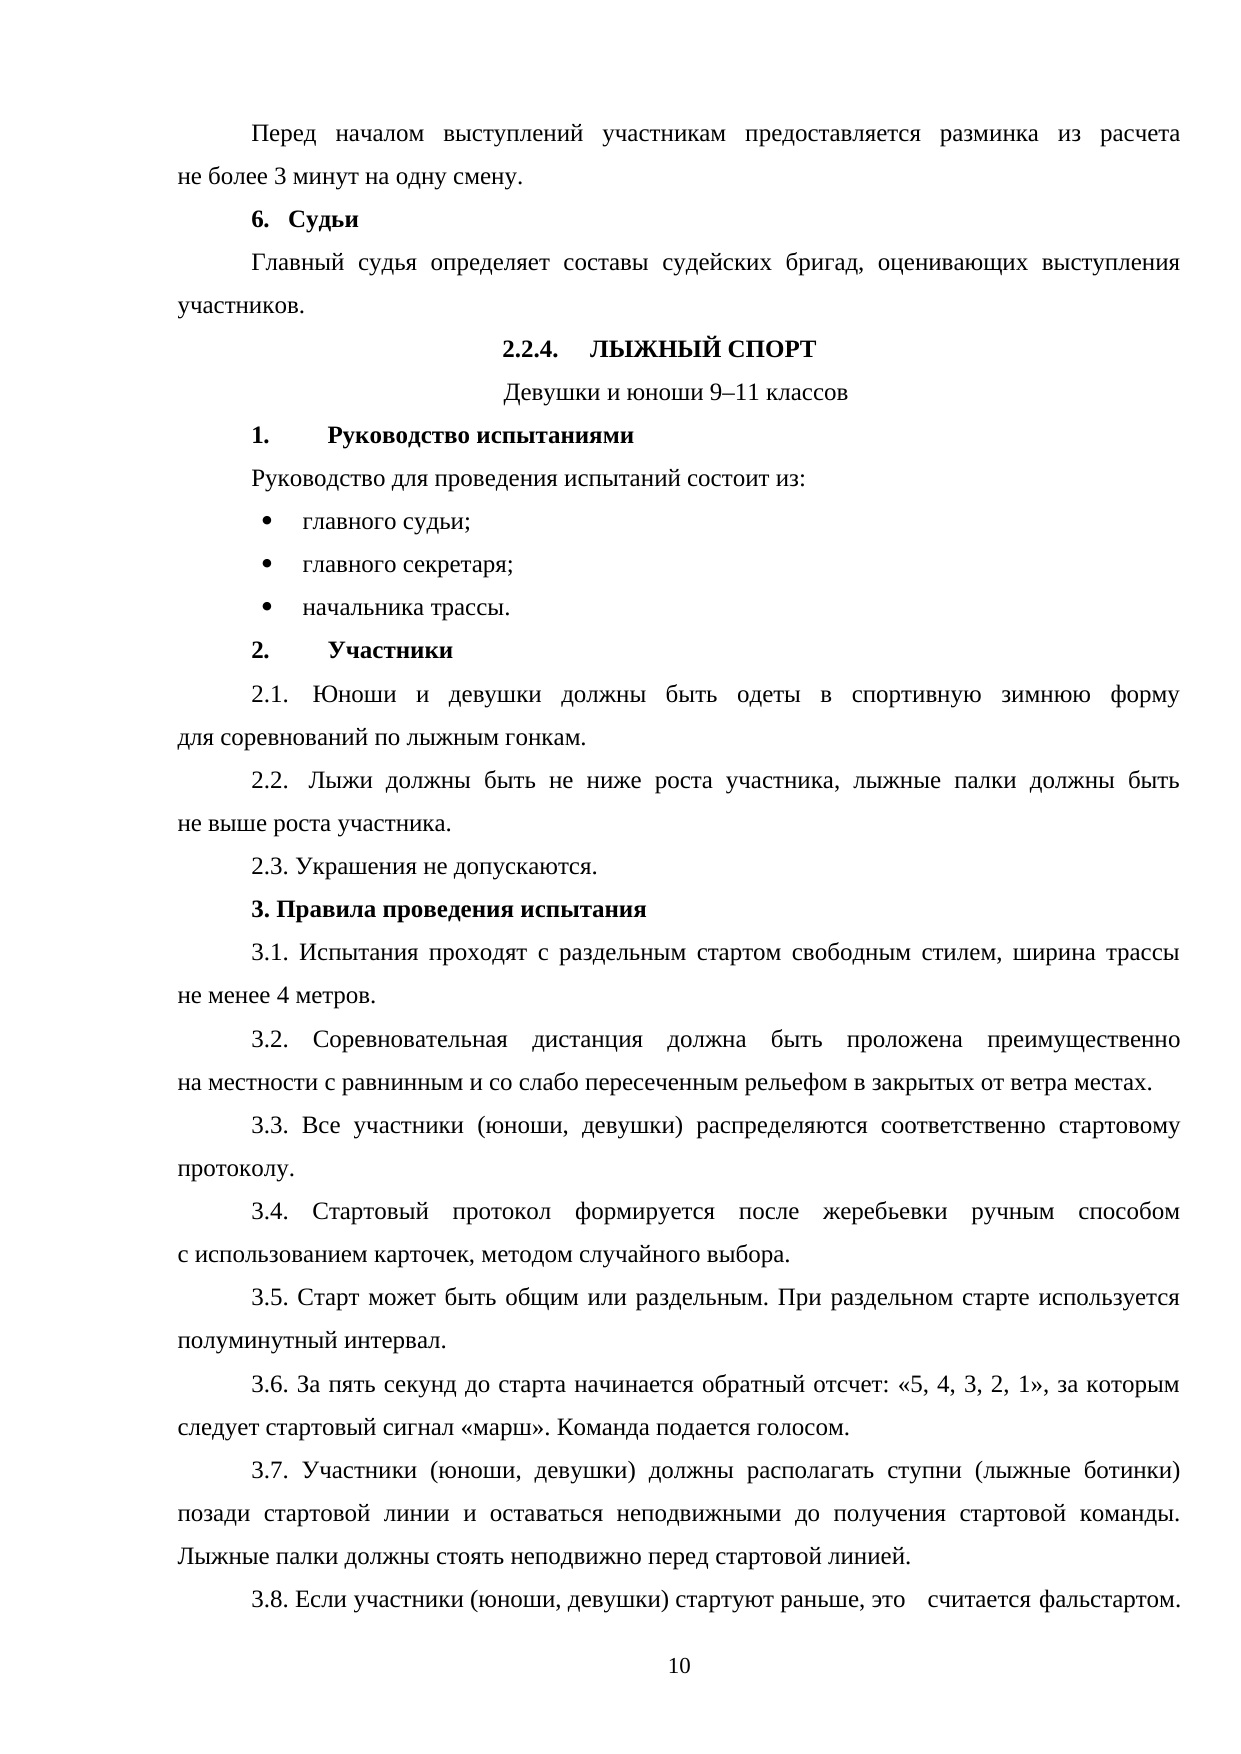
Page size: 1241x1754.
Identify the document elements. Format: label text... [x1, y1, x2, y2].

text 3.4. Стартовый протокол формируется после жеребьевки ручным способом с использованием карточек, методом случайного выбора. [177, 1196, 1181, 1268]
text Девушки и юноши 9–11 классов [464, 377, 888, 406]
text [177, 1584, 1181, 1613]
text Перед началом выступлений участникам предоставляется разминка из расчета не более 3 минут на одну смену. [177, 118, 1181, 190]
subtitle Судьи [177, 204, 1181, 233]
text Руководство для проведения испытаний состоит из: [251, 463, 1181, 492]
text 3.2. Соревновательная дистанция должна быть проложена преимущественно на местности с равнинным и со слабо пересеченным рельефом в закрытых от ветра местах. [177, 1024, 1181, 1096]
list начальника трассы. [263, 592, 1181, 621]
subtitle Участники [177, 636, 1181, 664]
list главного секретаря; [263, 549, 1181, 578]
text Главный судья определяет составы судейских бригад, оценивающих выступления участников. [177, 247, 1181, 319]
list главного судьи; [263, 506, 1181, 535]
text 3.3. Все участники (юноши, девушки) распределяются соответственно стартовому протоколу. [177, 1110, 1181, 1182]
text 3.7. Участники (юноши, девушки) должны располагать ступни (лыжные ботинки) позади стартовой линии и оставаться неподвижными до получения стартовой команды. Лыжные палки должны стоять неподвижно перед стартовой линией. [177, 1455, 1181, 1570]
text 3.5. Старт может быть общим или раздельным. При раздельном старте используется полуминутный интервал. [177, 1282, 1181, 1354]
text 2.3. Украшения не допускаются. [177, 851, 1181, 880]
subtitle 3. Правила проведения испытания [251, 894, 1181, 923]
subtitle ЛЫЖНЫЙ СПОРТ [502, 334, 1174, 362]
list Лыжи должны быть не ниже роста участника, лыжные палки должны быть не выше роста участника. [177, 765, 1181, 837]
text 3.1. Испытания проходят с раздельным стартом свободным стилем, ширина трассы не менее 4 метров. [177, 937, 1181, 1009]
list Юноши и девушки должны быть одеты в спортивную зимнюю форму для соревнований по лыжным гонкам. [177, 679, 1181, 751]
subtitle Руководство испытаниями [177, 420, 1181, 449]
text 3.6. За пять секунд до старта начинается обратный отсчет: «5, 4, 3, 2, 1», за которым следует стартовый сигнал «марш». Команда подается голосом. [177, 1369, 1181, 1441]
